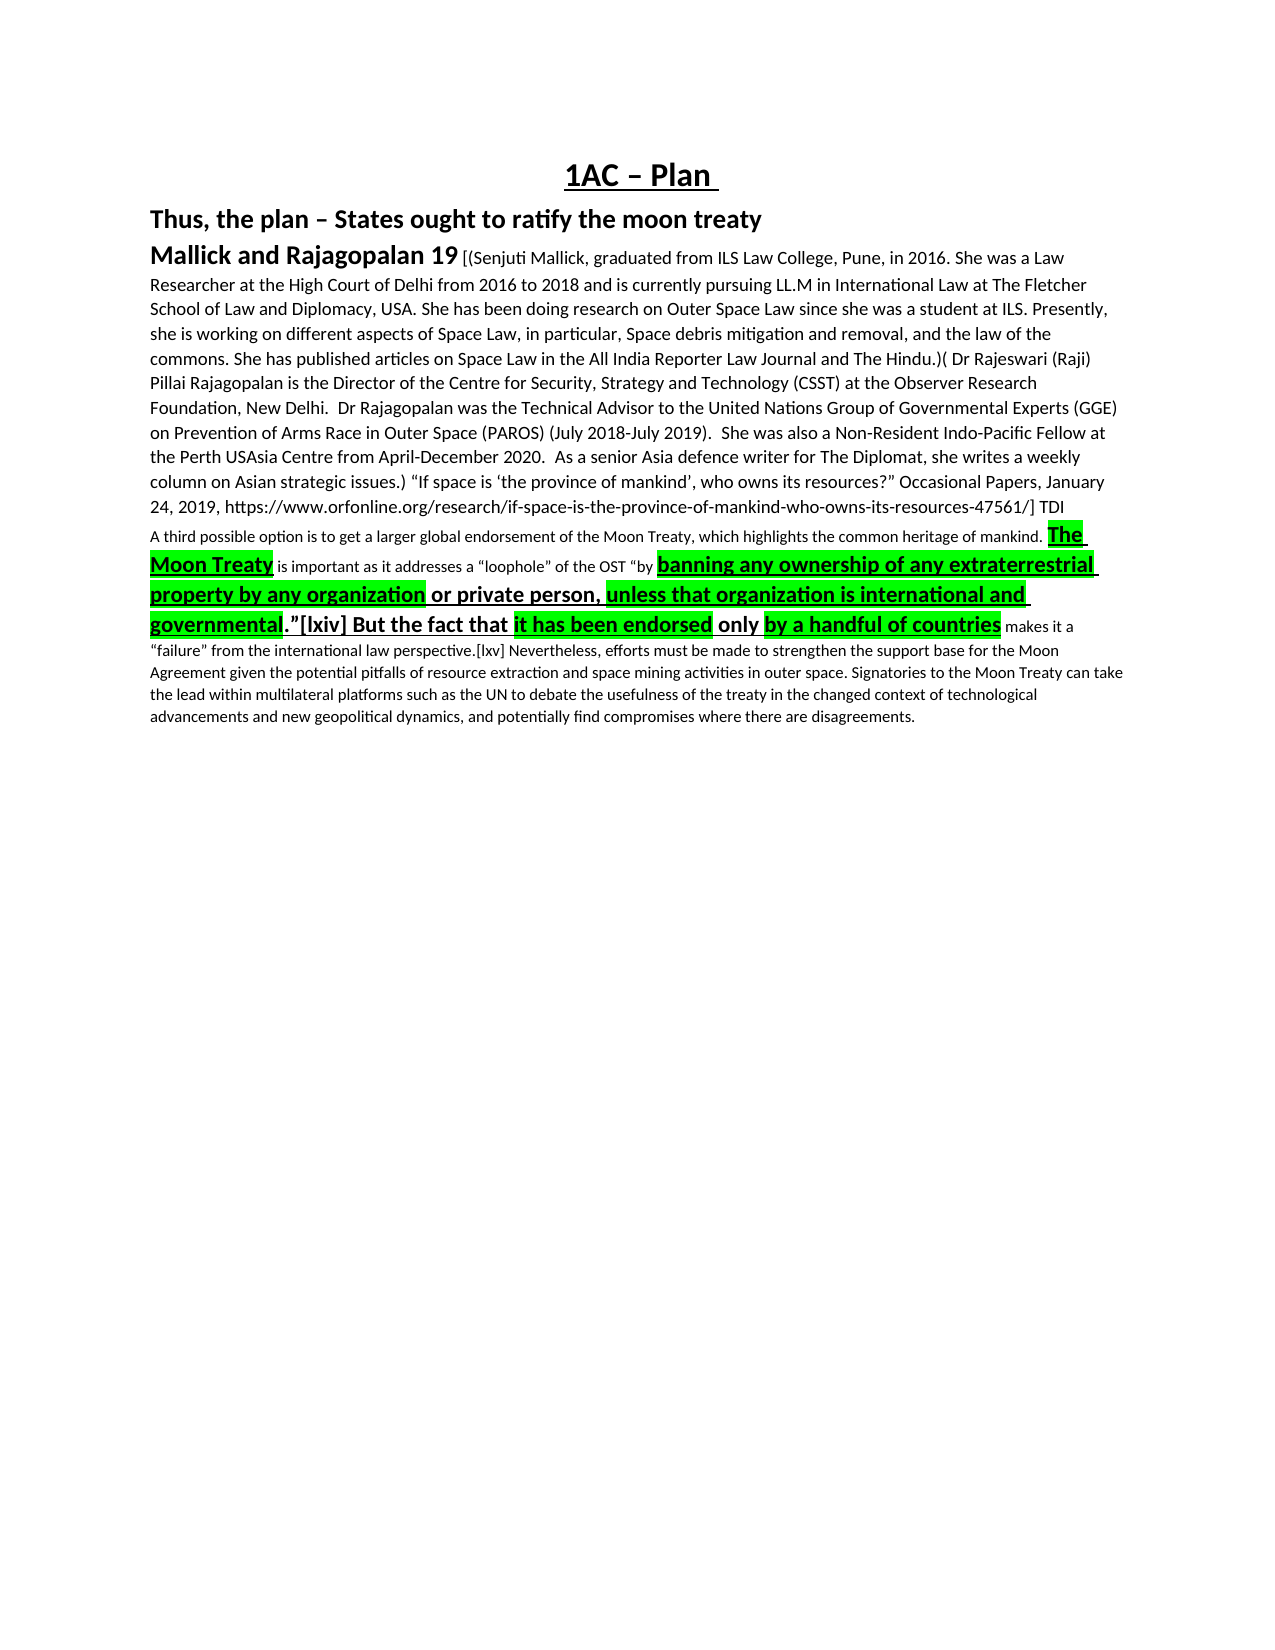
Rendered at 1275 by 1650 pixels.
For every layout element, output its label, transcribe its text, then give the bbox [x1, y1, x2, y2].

text Mallick and Rajagopalan 19 [(Senjuti Mallick, graduated from ILS Law College, Pune, in 2016. She was a Law Researcher at the High Court of Delhi from 2016 to 2018 and is currently pursuing LL.M in International Law at The Fletcher School of Law and Diplomacy, USA. She has been doing research on Outer Space Law since she was a student at ILS. Presently, she is working on different aspects of Space Law, in particular, Space debris mitigation and removal, and the law of the commons. She has published articles on Space Law in the All India Reporter Law Journal and The Hindu.)( Dr Rajeswari (Raji) Pillai Rajagopalan is the Director of the Centre for Security, Strategy and Technology (CSST) at the Observer Research Foundation, New Delhi. Dr Rajagopalan was the Technical Advisor to the United Nations Group of Governmental Experts (GGE) on Prevention of Arms Race in Outer Space (PAROS) (July 2018-July 2019). She was also a Non-Resident Indo-Pacific Fellow at the Perth USAsia Centre from April-December 2020. As a senior Asia defence writer for The Diplomat, she writes a weekly column on Asian strategic issues.) “If space is ‘the province of mankind’, who owns its resources?” Occasional Papers, January 24, 2019, https://www.orfonline.org/research/if-space-is-the-province-of-mankind-who-owns-its-resources-47561/] TDI A third possible option is to get a larger global endorsement of the Moon Treaty, which highlights the common heritage of mankind. The Moon Treaty is important as it addresses a “loophole” of the OST “by banning any ownership of any extraterrestrial property by any organization or private person, unless that organization is international and governmental.”[lxiv] But the fact that it has been endorsed only by a handful of countries makes it a “failure” from the international law perspective.[lxv] Nevertheless, efforts must be made to strengthen the support base for the Moon Agreement given the potential pitfalls of resource extraction and space mining activities in outer space. Signatories to the Moon Treaty can take the lead within multilateral platforms such as the UN to debate the usefulness of the treaty in the changed context of technological advancements and new geopolitical dynamics, and potentially find compromises where there are disagreements. [150, 238, 1125, 726]
subtitle 1AC – Plan [150, 154, 1125, 195]
subtitle Thus, the plan – States ought to ratify the moon treaty [150, 202, 1125, 235]
